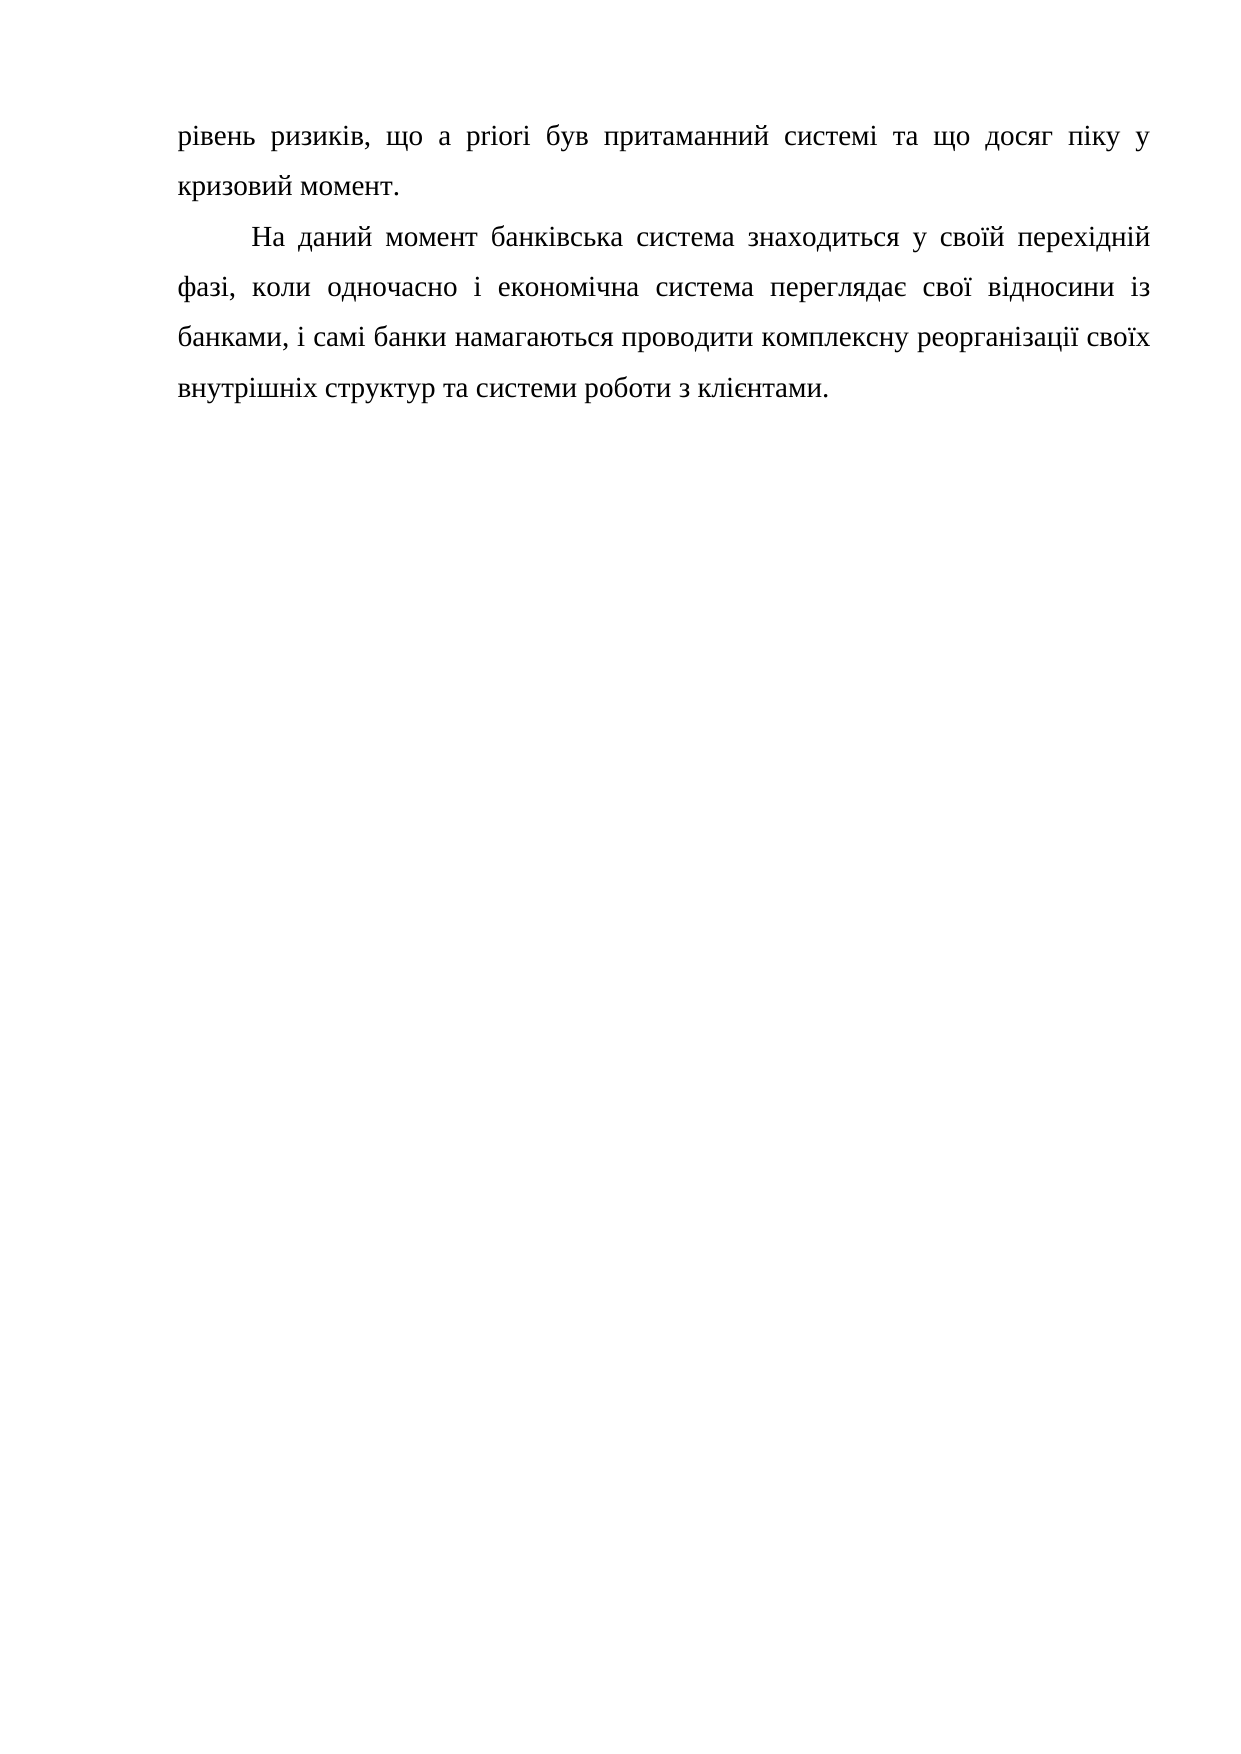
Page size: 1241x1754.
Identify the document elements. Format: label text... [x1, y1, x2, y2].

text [177, 118, 1152, 202]
text На даний момент банківська система знаходиться у своїй перехідній фазі, коли одночасно і економічна система переглядає свої відносини із банками, і самі банки намагаються проводити комплексну реорганізації своїх внутрішніх структур та системи роботи з клієнтами. [177, 219, 1152, 403]
